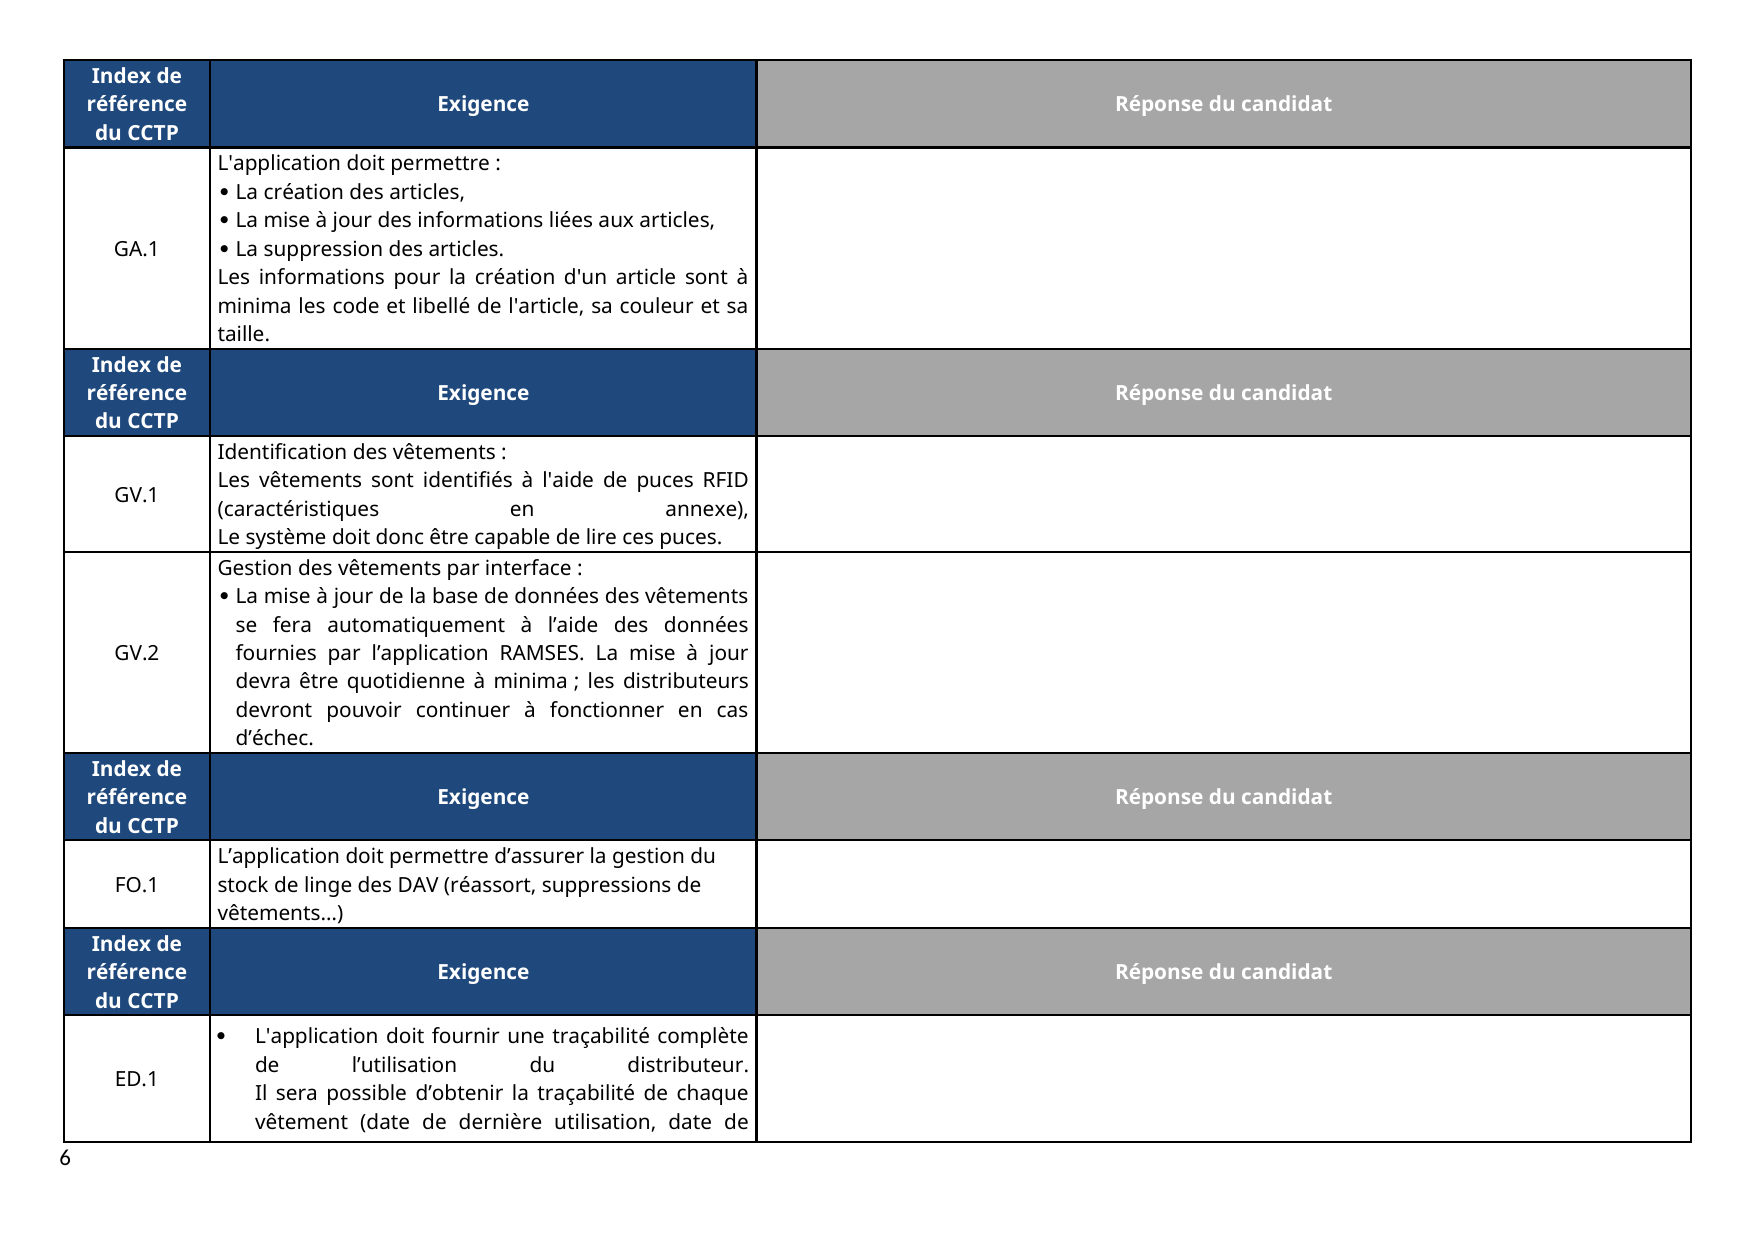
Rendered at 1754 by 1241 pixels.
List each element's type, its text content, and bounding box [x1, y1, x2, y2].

table_cell L’application doit permettre d’assurer la gestion du stock de linge des DAV (réassort, suppressions de vêtements…) [211, 841, 755, 927]
table_cell GA.1 [65, 149, 209, 348]
table_cell [758, 149, 1690, 348]
table_cell [758, 841, 1690, 927]
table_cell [211, 1016, 755, 1141]
table_cell Index de référence du CCTP [65, 929, 209, 1014]
table_cell Réponse du candidat [758, 350, 1690, 435]
table_cell Exigence [211, 754, 755, 839]
table_cell Index de référence du CCTP [65, 350, 209, 435]
table_cell [758, 553, 1690, 752]
table_cell Réponse du candidat [758, 929, 1690, 1014]
table_cell GV.2 [65, 553, 209, 752]
table_header Index de référence du CCTP [65, 61, 209, 146]
table_cell Exigence [211, 350, 755, 435]
table_cell GV.1 [65, 437, 209, 551]
table_cell Identification des vêtements : Les vêtements sont identifiés à l'aide de puces RFID (caractéristiques en annexe), Le système doit donc être capable de lire ces puces. [211, 437, 755, 551]
table_cell [758, 1016, 1690, 1141]
table_cell [758, 437, 1690, 551]
table_header Exigence [211, 61, 755, 146]
table_cell Exigence [211, 929, 755, 1014]
table_cell ED.1 [65, 1016, 209, 1141]
table_cell FO.1 [65, 841, 209, 927]
table_cell L'application doit permettre : La création des articles, La mise à jour des informations liées aux articles, La suppression des articles. Les informations pour la création d'un article sont à minima les code et libellé de l'article, sa couleur et sa taille. [211, 149, 755, 348]
table_header Réponse du candidat [758, 61, 1690, 146]
table_cell Index de référence du CCTP [65, 754, 209, 839]
table_cell Réponse du candidat [758, 754, 1690, 839]
table_cell Gestion des vêtements par interface : La mise à jour de la base de données des vêtements se fera automatiquement à l’aide des données fournies par l’application RAMSES. La mise à jour devra être quotidienne à minima ; les distributeurs devront pouvoir continuer à fonctionner en cas d’échec. [211, 553, 755, 752]
